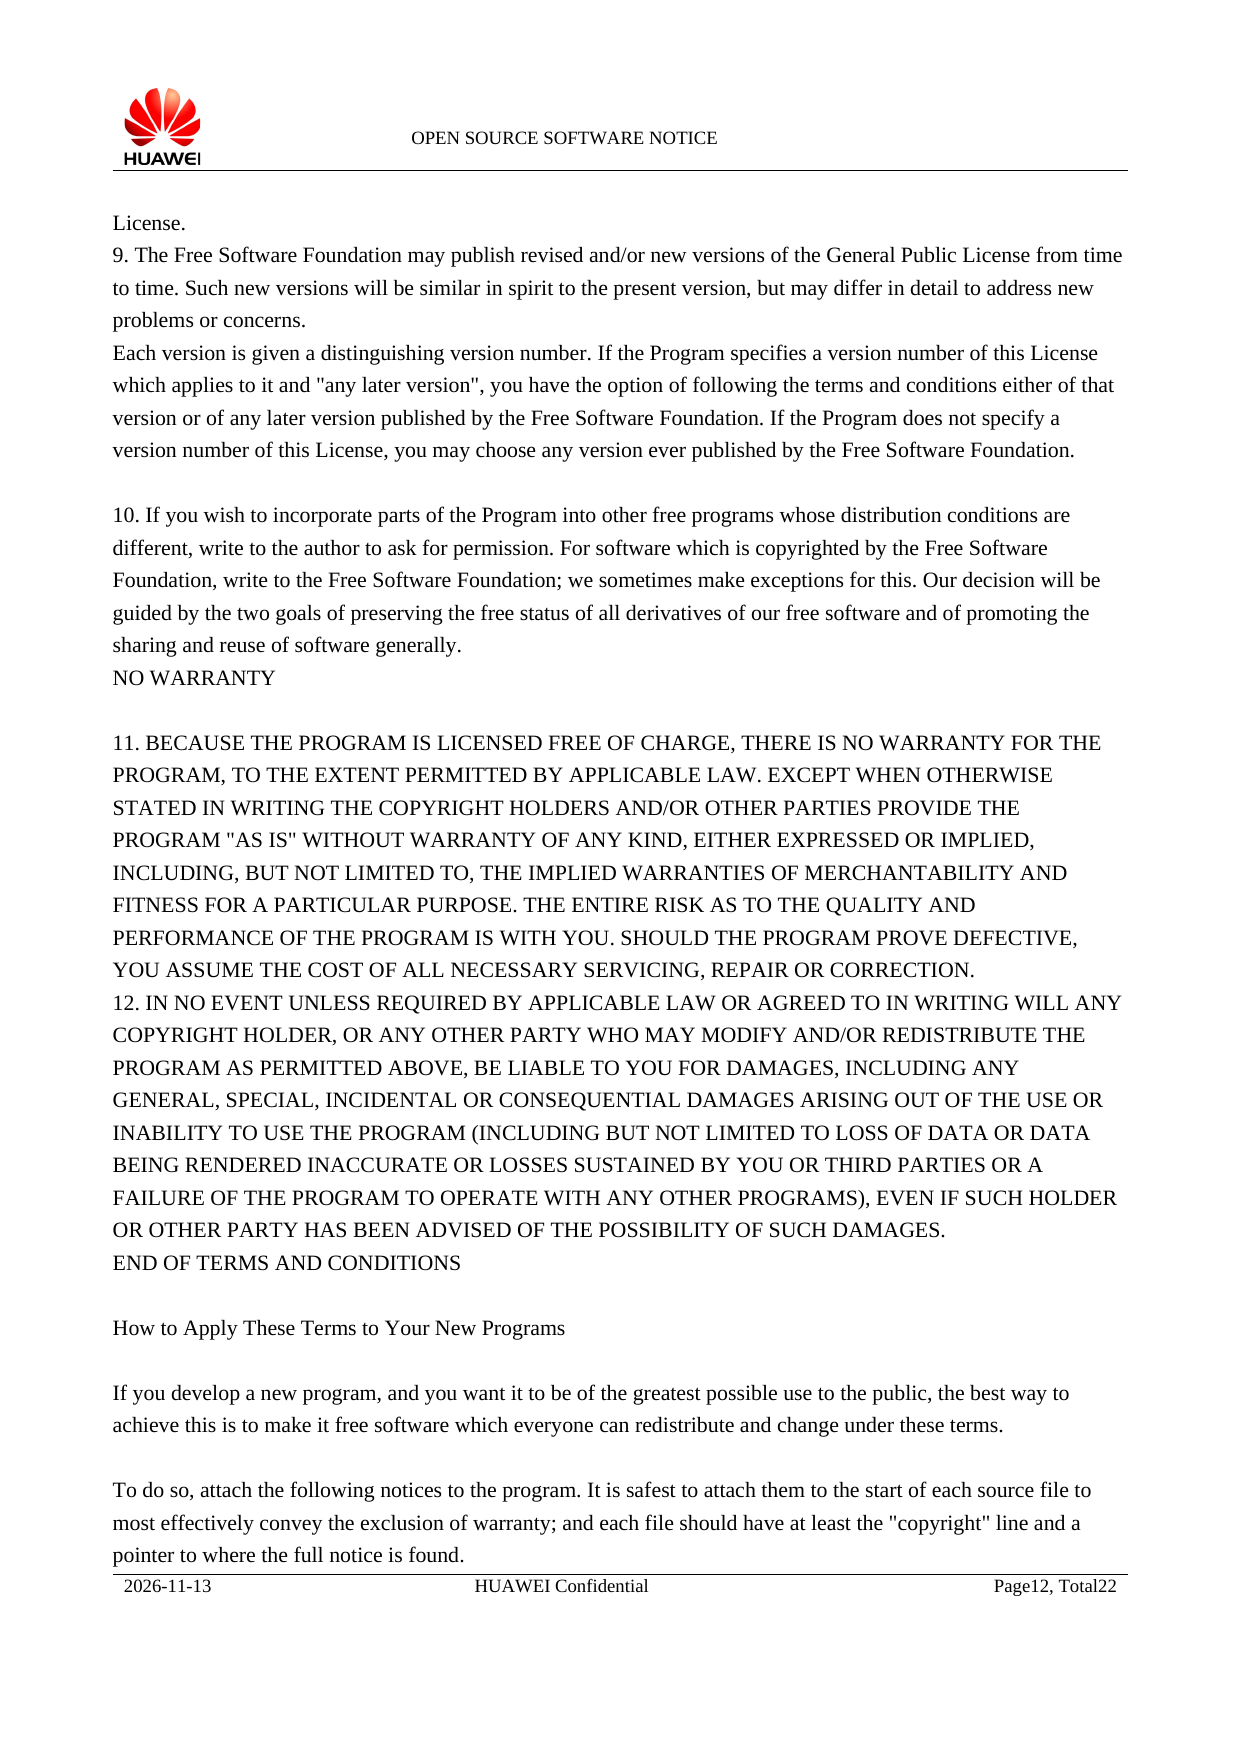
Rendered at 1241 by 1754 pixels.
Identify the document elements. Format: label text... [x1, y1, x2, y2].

picture [124, 88, 201, 165]
